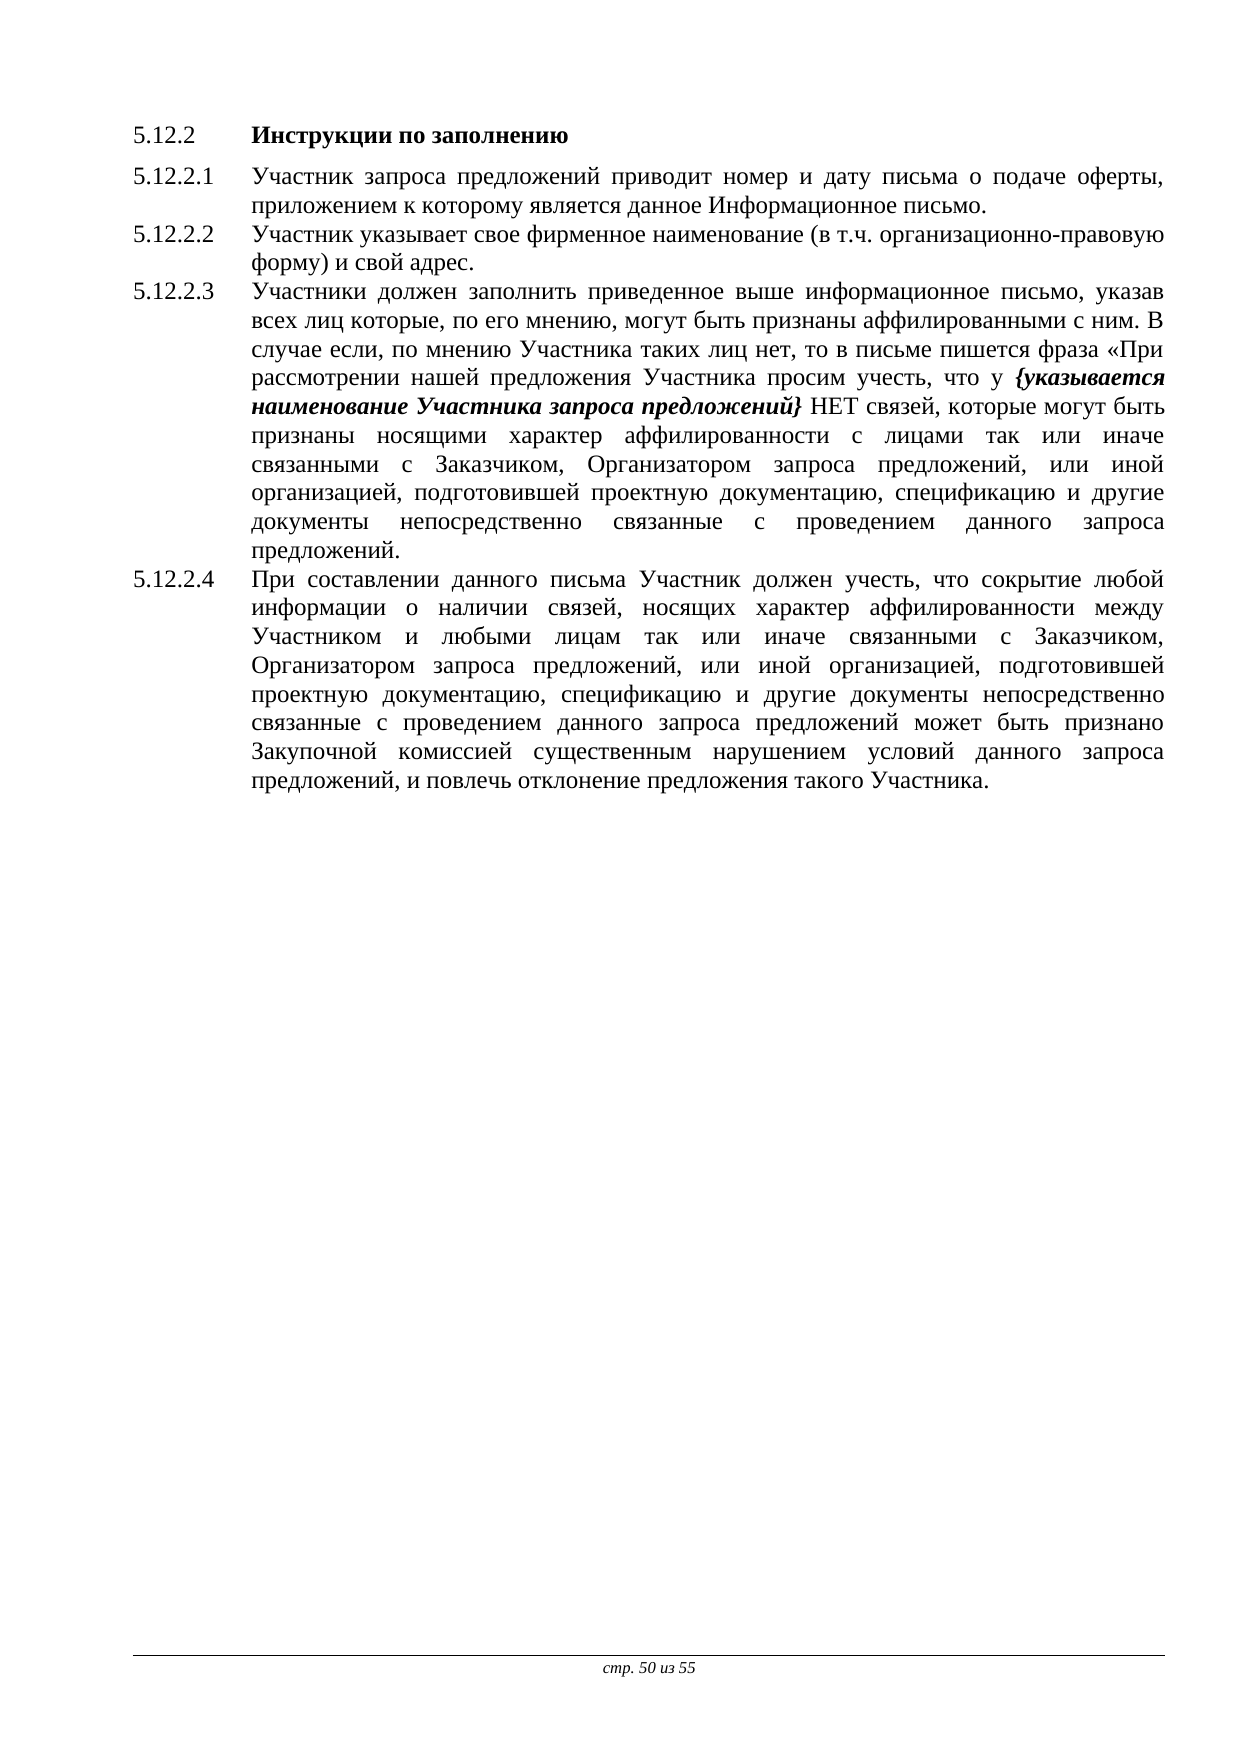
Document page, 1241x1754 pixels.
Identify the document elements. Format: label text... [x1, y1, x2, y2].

text Инструкции по заполнению [133, 120, 1165, 149]
text Участник запроса предложений приводит номер и дату письма о подаче оферты, приложением к которому является данное Информационное письмо. [133, 161, 1165, 219]
text Участники должен заполнить приведенное выше информационное письмо, указав всех лиц которые, по его мнению, могут быть признаны аффилированными с ним. В случае если, по мнению Участника таких лиц нет, то в письме пишется фраза «При рассмотрении нашей предложения Участника просим учесть, что у {указывается наименование Участника запроса предложений} НЕТ связей, которые могут быть признаны носящими характер аффилированности с лицами так или иначе связанными с Заказчиком, Организатором запроса предложений, или иной организацией, подготовившей проектную документацию, спецификацию и другие документы непосредственно связанные с проведением данного запроса предложений. [133, 276, 1165, 564]
text При составлении данного письма Участник должен учесть, что сокрытие любой информации о наличии связей, носящих характер аффилированности между Участником и любыми лицам так или иначе связанными с Заказчиком, Организатором запроса предложений, или иной организацией, подготовившей проектную документацию, спецификацию и другие документы непосредственно связанные с проведением данного запроса предложений может быть признано Закупочной комиссией существенным нарушением условий данного запроса предложений, и повлечь отклонение предложения такого Участника. [133, 564, 1165, 794]
text Участник указывает свое фирменное наименование (в т.ч. организационно-правовую форму) и свой адрес. [133, 219, 1165, 276]
